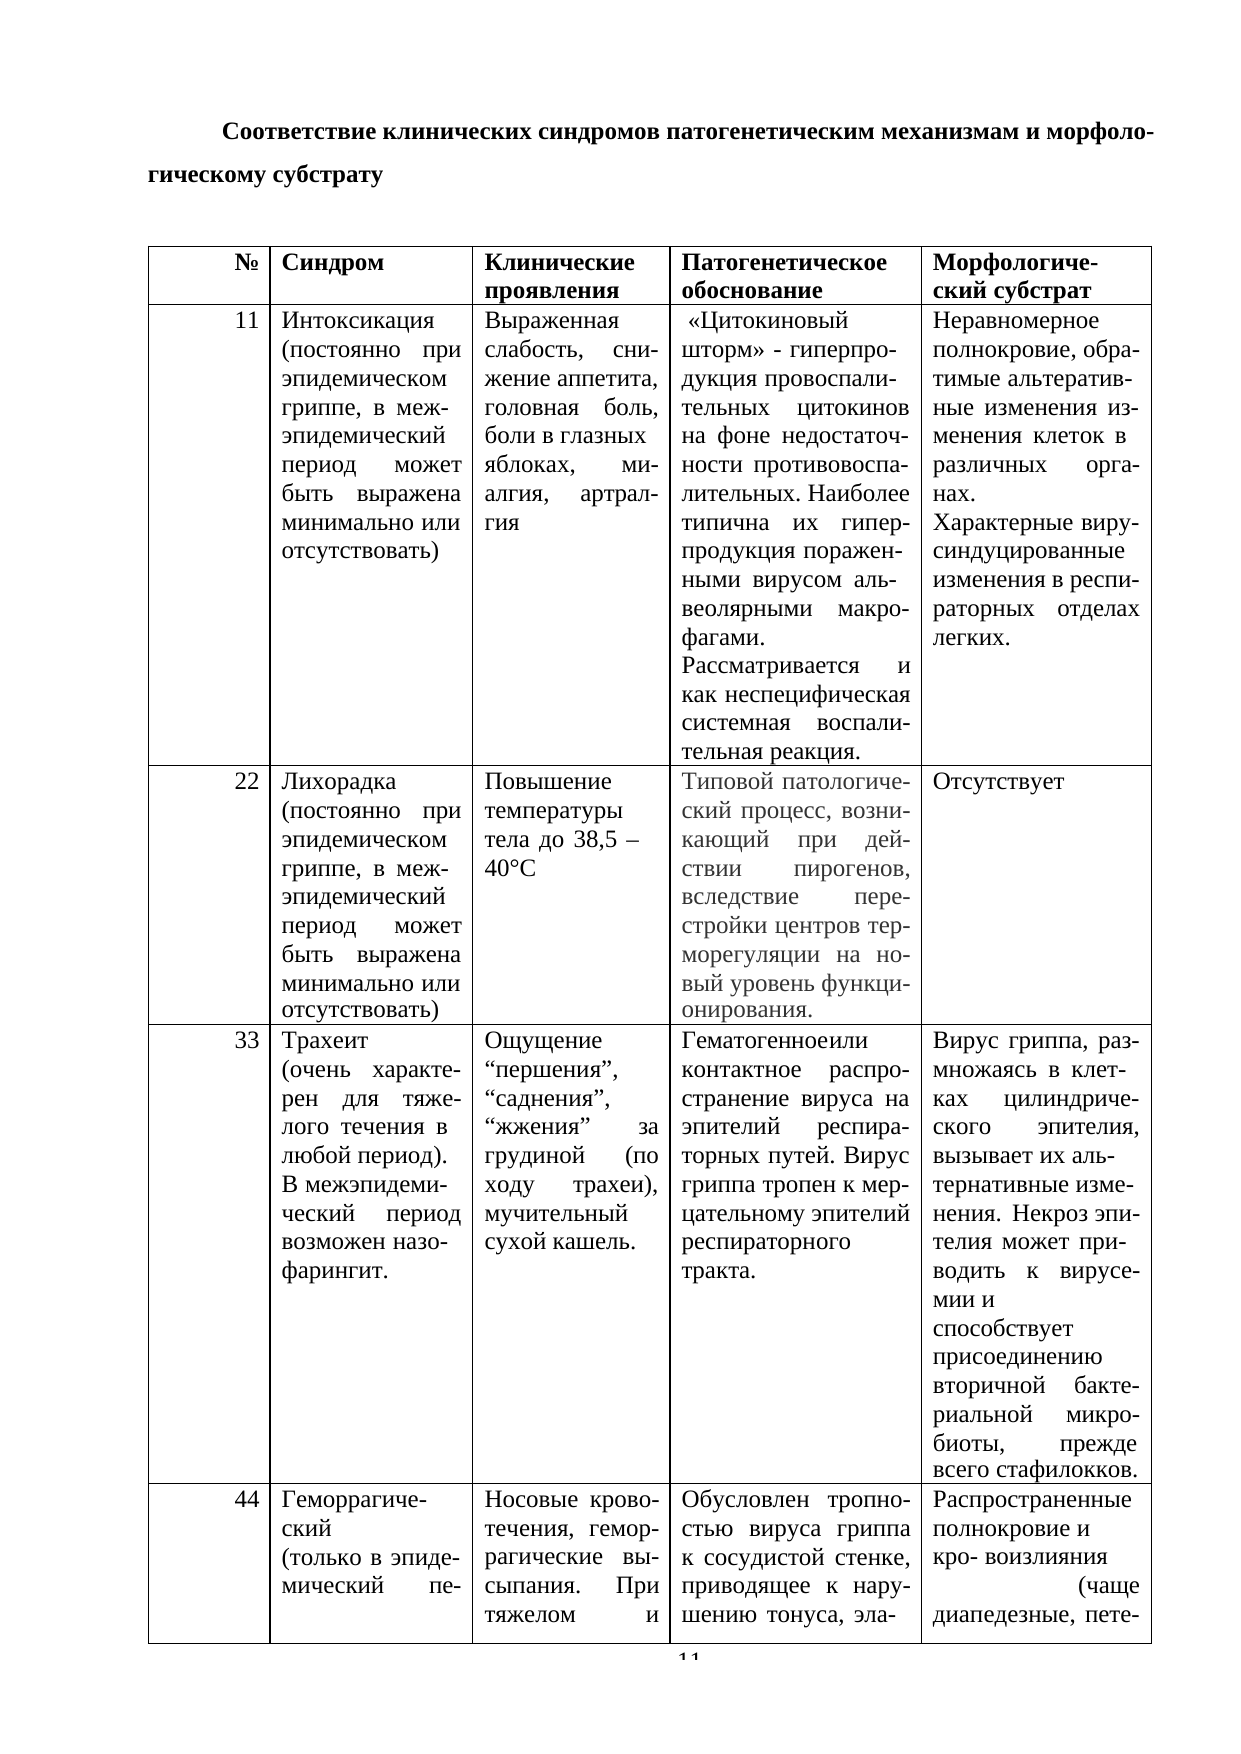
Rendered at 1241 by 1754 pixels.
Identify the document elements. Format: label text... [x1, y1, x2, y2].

table_cell Интоксикация (постоянно при эпидемическом гриппе, в меж- эпидемический период может быть выражена минимально или отсутствовать) [271, 305, 472, 765]
table_cell Гематогенное или контактное распро- странение вируса на эпителий респира- торных путей. Вирус гриппа тропен к мер- цательному эпителий респираторного тракта. [671, 1025, 921, 1483]
table_cell 33 [149, 1025, 269, 1483]
table_header Клинические проявления [473, 247, 669, 304]
table_cell 11 [149, 305, 269, 765]
table_cell 44 [149, 1484, 269, 1642]
table_cell Ощущение “першения”, “саднения”, “жжения” за грудиной (по ходу трахеи), мучительный сухой кашель. [473, 1025, 669, 1483]
table_cell Отсутствует [922, 766, 1151, 1024]
table_cell Неравномерное полнокровие, обра- тимые альтератив- ные изменения из- менения клеток в различных орга- нах. Характерные виру- синдуцированные изменения в респи- раторных отделах легких. [922, 305, 1151, 765]
table_header № [149, 247, 269, 304]
table_cell Трахеит (очень характе- рен для тяже- лого течения в любой период). В межэпидеми- ческий период возможен назо- фарингит. [271, 1025, 472, 1483]
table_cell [271, 1484, 472, 1642]
table_header Морфологиче- ский субстрат [922, 247, 1151, 304]
table_header Патогенетическое обоснование [671, 247, 921, 304]
table_cell 22 [149, 766, 269, 1024]
table_header Синдром [271, 247, 472, 304]
table_cell Повышение температуры тела до 38,5 – 40°С [473, 766, 669, 1024]
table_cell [922, 1484, 1151, 1642]
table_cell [671, 1484, 921, 1642]
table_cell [473, 1484, 669, 1642]
table_cell Типовой патологиче- ский процесс, возни- кающий при дей- ствии пирогенов, вследствие пере- стройки центров тер- морегуляции на но- вый уровень функци- онирования. [671, 766, 921, 1024]
table_cell Вирус гриппа, раз- множаясь в клет- ках цилиндриче- ского эпителия, вызывает их аль- тернативные изме- нения. Некроз эпи- телия может при- водить к вирусе- мии и способствует присоединению вторичной бакте- риальной микро- биоты, прежде всего стафилокков. [922, 1025, 1151, 1483]
table_cell Лихорадка (постоянно при эпидемическом гриппе, в меж- эпидемический период может быть выражена минимально или отсутствовать) [271, 766, 472, 1024]
table_cell «Цитокиновый шторм» - гиперпро- дукция провоспали- тельных цитокинов на фоне недостаточ- ности противовоспа- лительных. Наиболее типична их гипер- продукция поражен- ными вирусом аль- веолярными макро- фагами. Рассматривается и как неспецифическая системная воспали- тельная реакция. [671, 305, 921, 765]
table_cell Выраженная слабость, сни- жение аппетита, головная боль, боли в глазных яблоках, ми- алгия, артрал- гия [473, 305, 669, 765]
text Соответствие клинических синдромов патогенетическим механизмам и морфоло- гическому субстрату [148, 116, 1213, 188]
